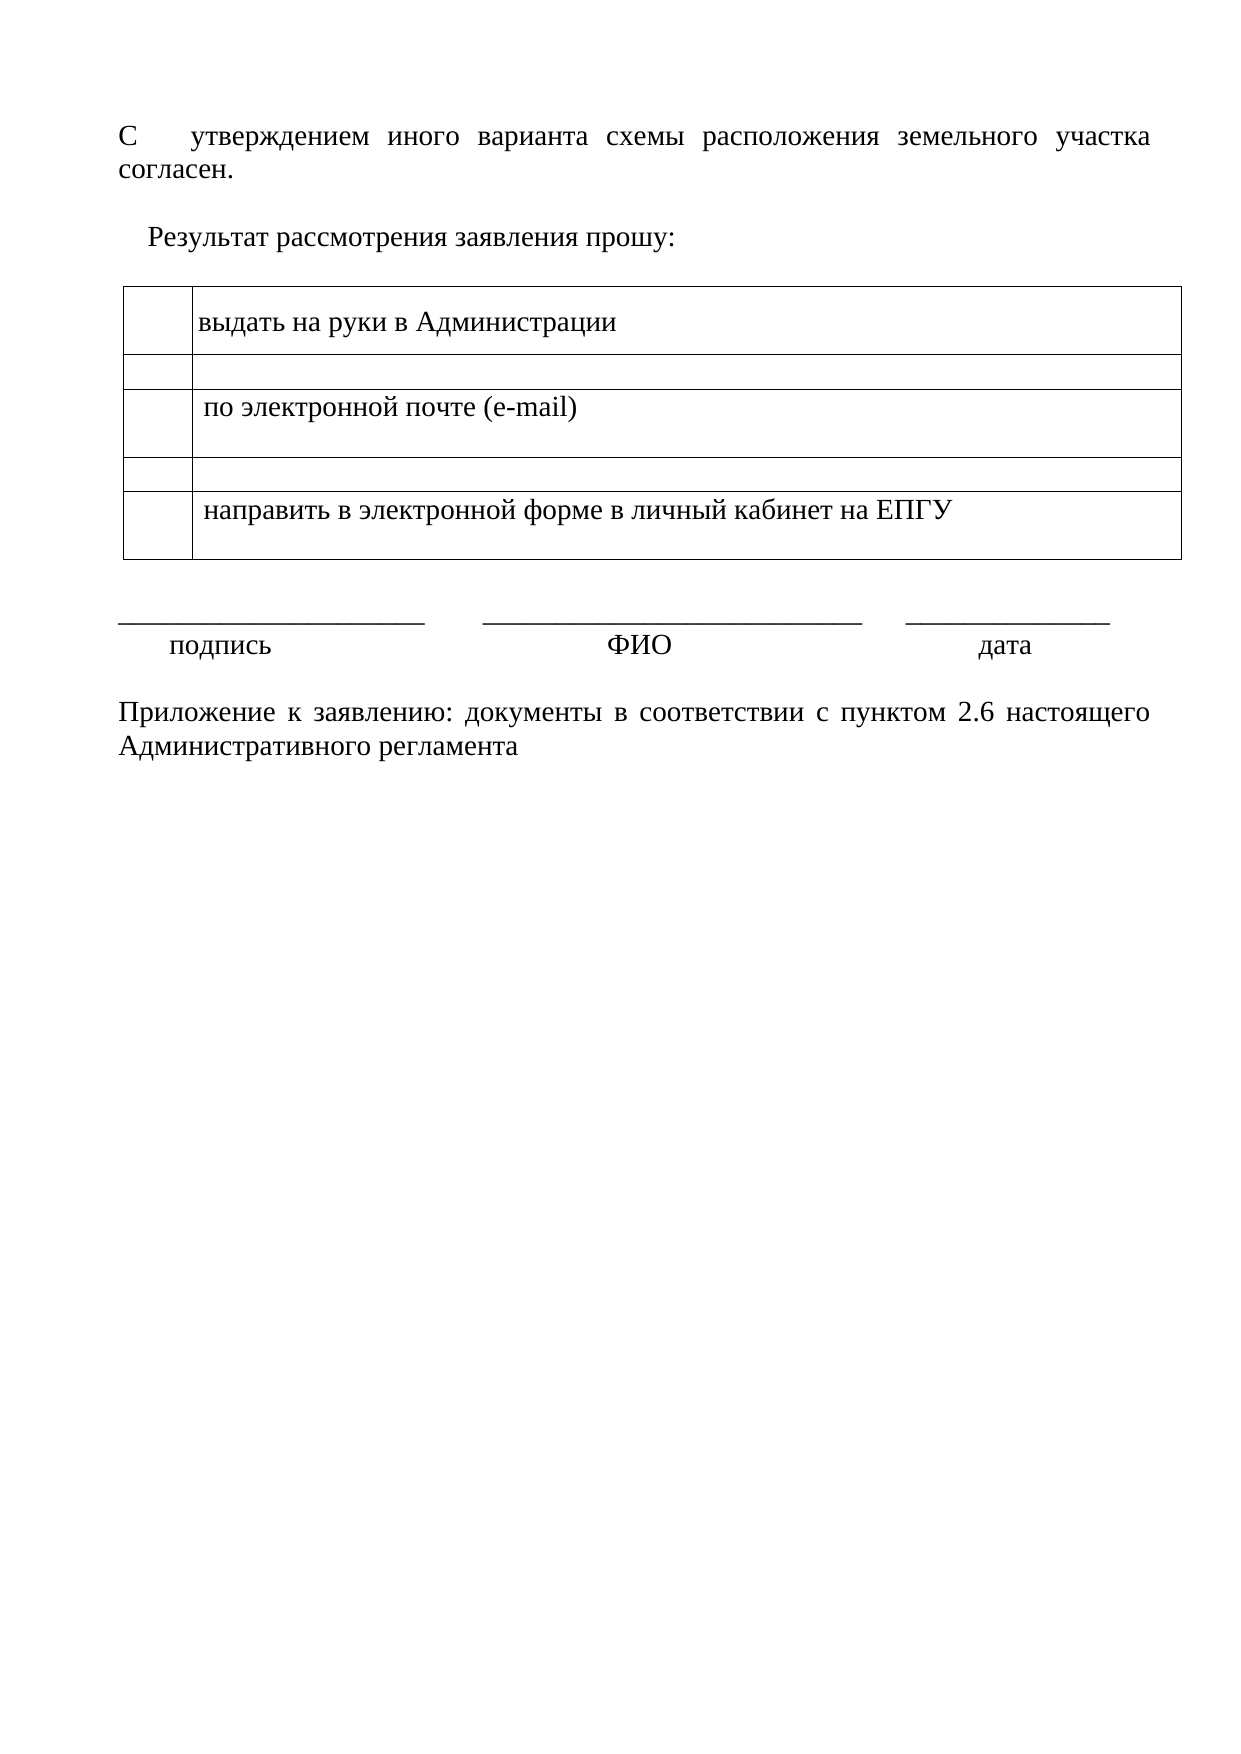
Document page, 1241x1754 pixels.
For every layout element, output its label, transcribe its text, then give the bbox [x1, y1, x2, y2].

table_cell [193, 458, 1181, 491]
text С утверждением иного варианта схемы расположения земельного участка согласен. [118, 118, 1152, 185]
table_cell [124, 390, 192, 457]
table_cell по электронной почте (e-mail) [193, 390, 1181, 457]
table_header [124, 287, 192, 354]
text подпись ФИО дата [118, 627, 1152, 661]
table_cell направить в электронной форме в личный кабинет на ЕПГУ [193, 492, 1181, 559]
text Результат рассмотрения заявления прошу: [118, 219, 1152, 252]
table_cell [193, 355, 1181, 388]
table_header выдать на руки в Администрации [193, 287, 1181, 354]
table_cell [124, 355, 192, 388]
text _____________________ __________________________ ______________ [118, 594, 1152, 627]
table_cell [124, 492, 192, 559]
text Приложение к заявлению: документы в соответствии с пунктом 2.6 настоящего Административного регламента [118, 694, 1152, 762]
table_cell [124, 458, 192, 491]
